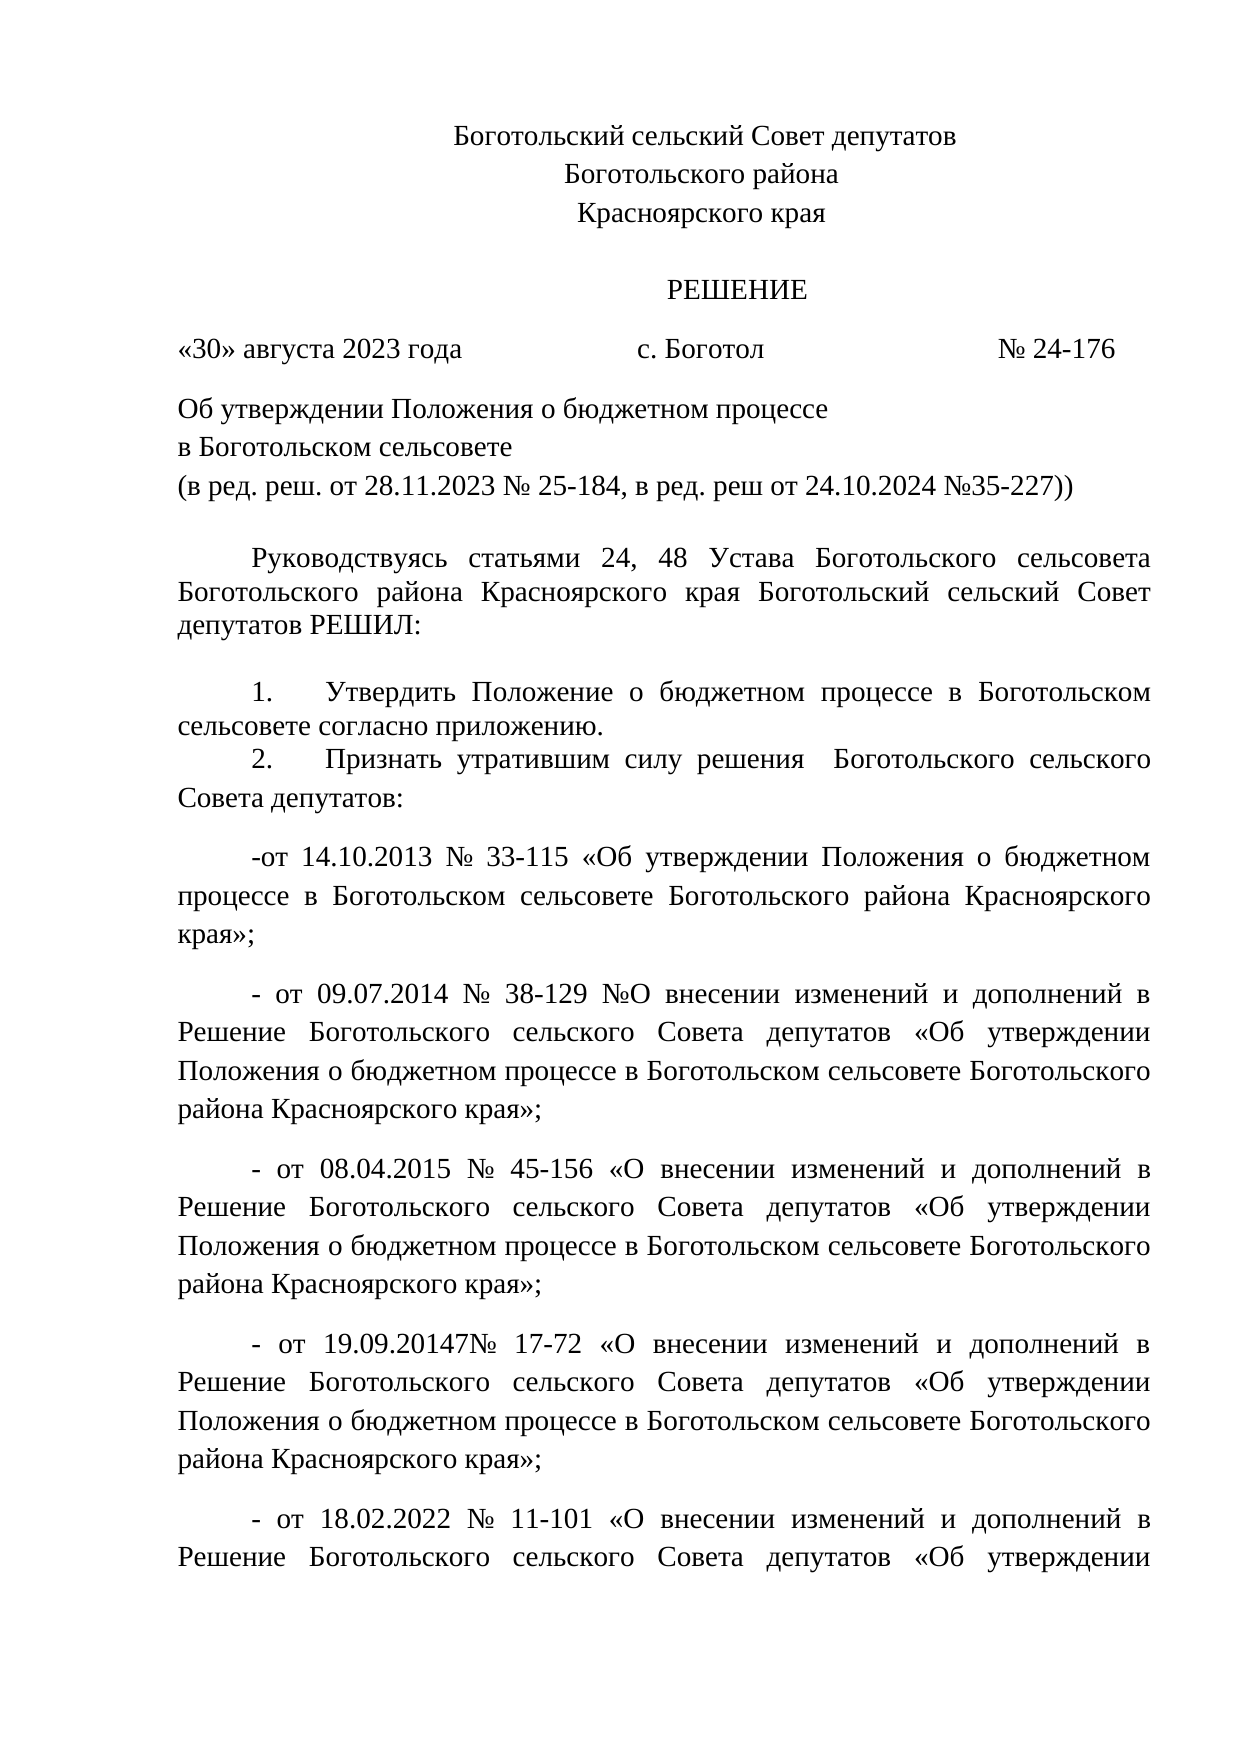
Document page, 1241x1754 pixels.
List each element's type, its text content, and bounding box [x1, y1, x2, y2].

text РЕШЕНИЕ [177, 272, 1152, 306]
text -от 14.10.2013 № 33-115 «Об утверждении Положения о бюджетном процессе в Боготольском сельсовете Боготольского района Красноярского края»; [177, 839, 1152, 950]
text - от 08.04.2015 № 45-156 «О внесении изменений и дополнений в Решение Боготольского сельского Совета депутатов «Об утверждении Положения о бюджетном процессе в Боготольском сельсовете Боготольского района Красноярского края»; [177, 1151, 1152, 1300]
text - от 19.09.20147№ 17-72 «О внесении изменений и дополнений в Решение Боготольского сельского Совета депутатов «Об утверждении Положения о бюджетном процессе в Боготольском сельсовете Боготольского района Красноярского края»; [177, 1326, 1152, 1475]
text Руководствуясь статьями 24, 48 Устава Боготольского сельсовета Боготольского района Красноярского края Боготольский сельский Совет депутатов РЕШИЛ: [177, 540, 1152, 641]
text Боготольского района [177, 157, 1152, 190]
text Об утверждении Положения о бюджетном процессе [177, 391, 1152, 424]
text в Боготольском сельсовете [177, 429, 1152, 463]
text Боготольский сельский Совет депутатов [177, 118, 1152, 152]
text - от 09.07.2014 № 38-129 №О внесении изменений и дополнений в Решение Боготольского сельского Совета депутатов «Об утверждении Положения о бюджетном процессе в Боготольском сельсовете Боготольского района Красноярского края»; [177, 976, 1152, 1125]
subtitle Утвердить Положение о бюджетном процессе в Боготольском сельсовете согласно приложению. [177, 674, 1152, 741]
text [177, 1501, 1152, 1573]
text (в ред. реш. от 28.11.2023 № 25-184, в ред. реш от 24.10.2024 №35-227)) [177, 468, 1152, 502]
text «30» августа 2023 года с. Боготол № 24-176 [177, 332, 1152, 365]
text Красноярского края [177, 195, 1152, 229]
list Признать утратившим силу решения Боготольского сельского Совета депутатов: [177, 741, 1152, 813]
